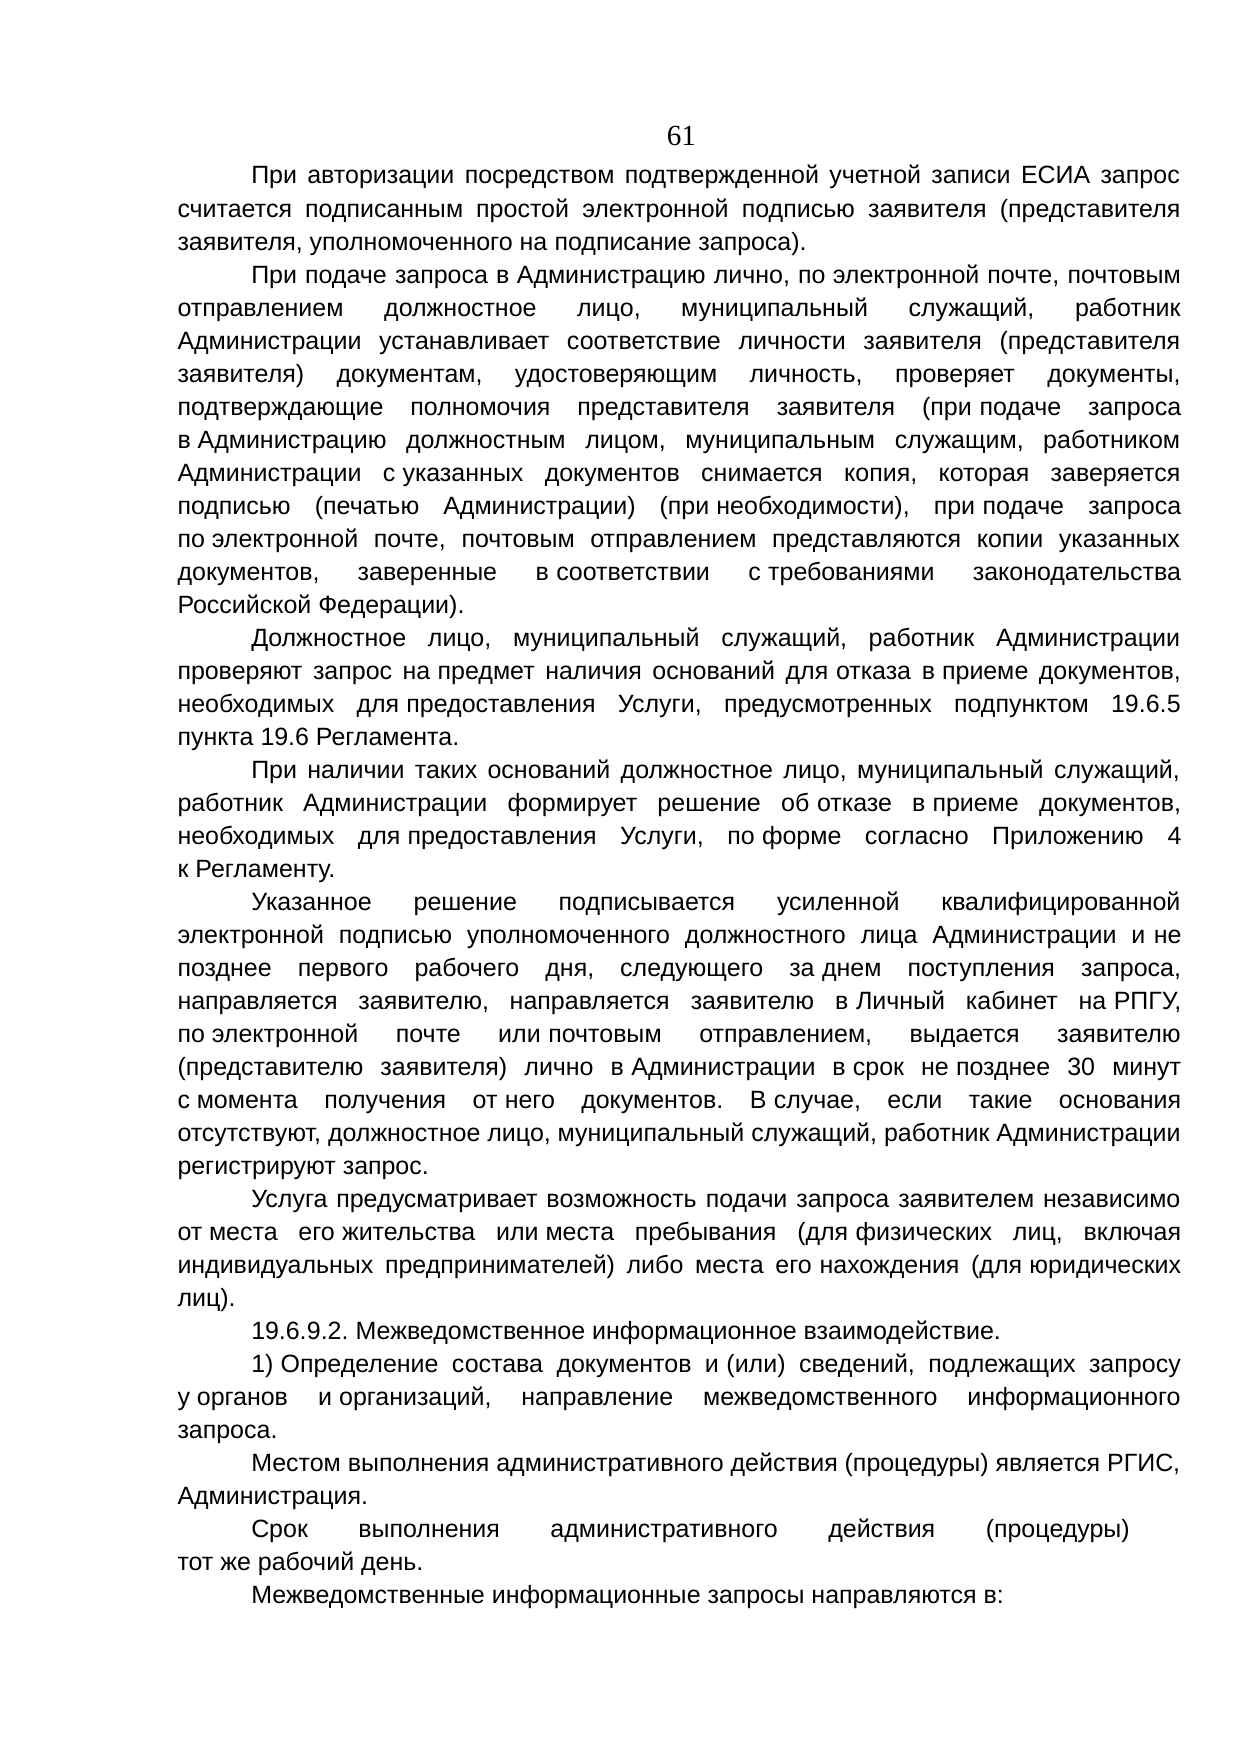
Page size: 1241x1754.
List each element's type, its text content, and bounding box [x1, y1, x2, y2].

text 1) Определение состава документов и (или) сведений, подлежащих запросу у органов и организаций, направление межведомственного информационного запроса. [177, 1349, 1181, 1444]
text Указанное решение подписывается усиленной квалифицированной электронной подписью уполномоченного должностного лица Администрации и не позднее первого рабочего дня, следующего за днем поступления запроса, направляется заявителю, направляется заявителю в Личный кабинет на РПГУ, по электронной почте или почтовым отправлением, выдается заявителю (представителю заявителя) лично в Администрации в срок не позднее 30 минут с момента получения от него документов. В случае, если такие основания отсутствуют, должностное лицо, муниципальный служащий, работник Администрации регистрируют запрос. [177, 887, 1181, 1180]
text При наличии таких оснований должностное лицо, муниципальный служащий, работник Администрации формирует решение об отказе в приеме документов, необходимых для предоставления Услуги, по форме согласно Приложению 4 к Регламенту. [177, 755, 1181, 883]
text Срок выполнения административного действия (процедуры) тот же рабочий день. [177, 1514, 1181, 1576]
text Услуга предусматривает возможность подачи запроса заявителем независимо от места его жительства или места пребывания (для физических лиц, включая индивидуальных предпринимателей) либо места его нахождения (для юридических лиц). [177, 1184, 1181, 1312]
text Местом выполнения административного действия (процедуры) является РГИС, Администрация. [177, 1448, 1181, 1510]
text Должностное лицо, муниципальный служащий, работник Администрации проверяют запрос на предмет наличия оснований для отказа в приеме документов, необходимых для предоставления Услуги, предусмотренных подпунктом 19.6.5 пункта 19.6 Регламента. [177, 623, 1181, 751]
text При подаче запроса в Администрацию лично, по электронной почте, почтовым отправлением должностное лицо, муниципальный служащий, работник Администрации устанавливает соответствие личности заявителя (представителя заявителя) документам, удостоверяющим личность, проверяет документы, подтверждающие полномочия представителя заявителя (при подаче запроса в Администрацию должностным лицом, муниципальным служащим, работником Администрации с указанных документов снимается копия, которая заверяется подписью (печатью Администрации) (при необходимости), при подаче запроса по электронной почте, почтовым отправлением представляются копии указанных документов, заверенные в соответствии с требованиями законодательства Российской Федерации). [177, 259, 1181, 618]
text При авторизации посредством подтвержденной учетной записи ЕСИА запрос считается подписанным простой электронной подписью заявителя (представителя заявителя, уполномоченного на подписание запроса). [177, 161, 1181, 255]
text Межведомственные информационные запросы направляются в: [177, 1580, 1181, 1609]
text 19.6.9.2. Межведомственное информационное взаимодействие. [177, 1316, 1181, 1345]
